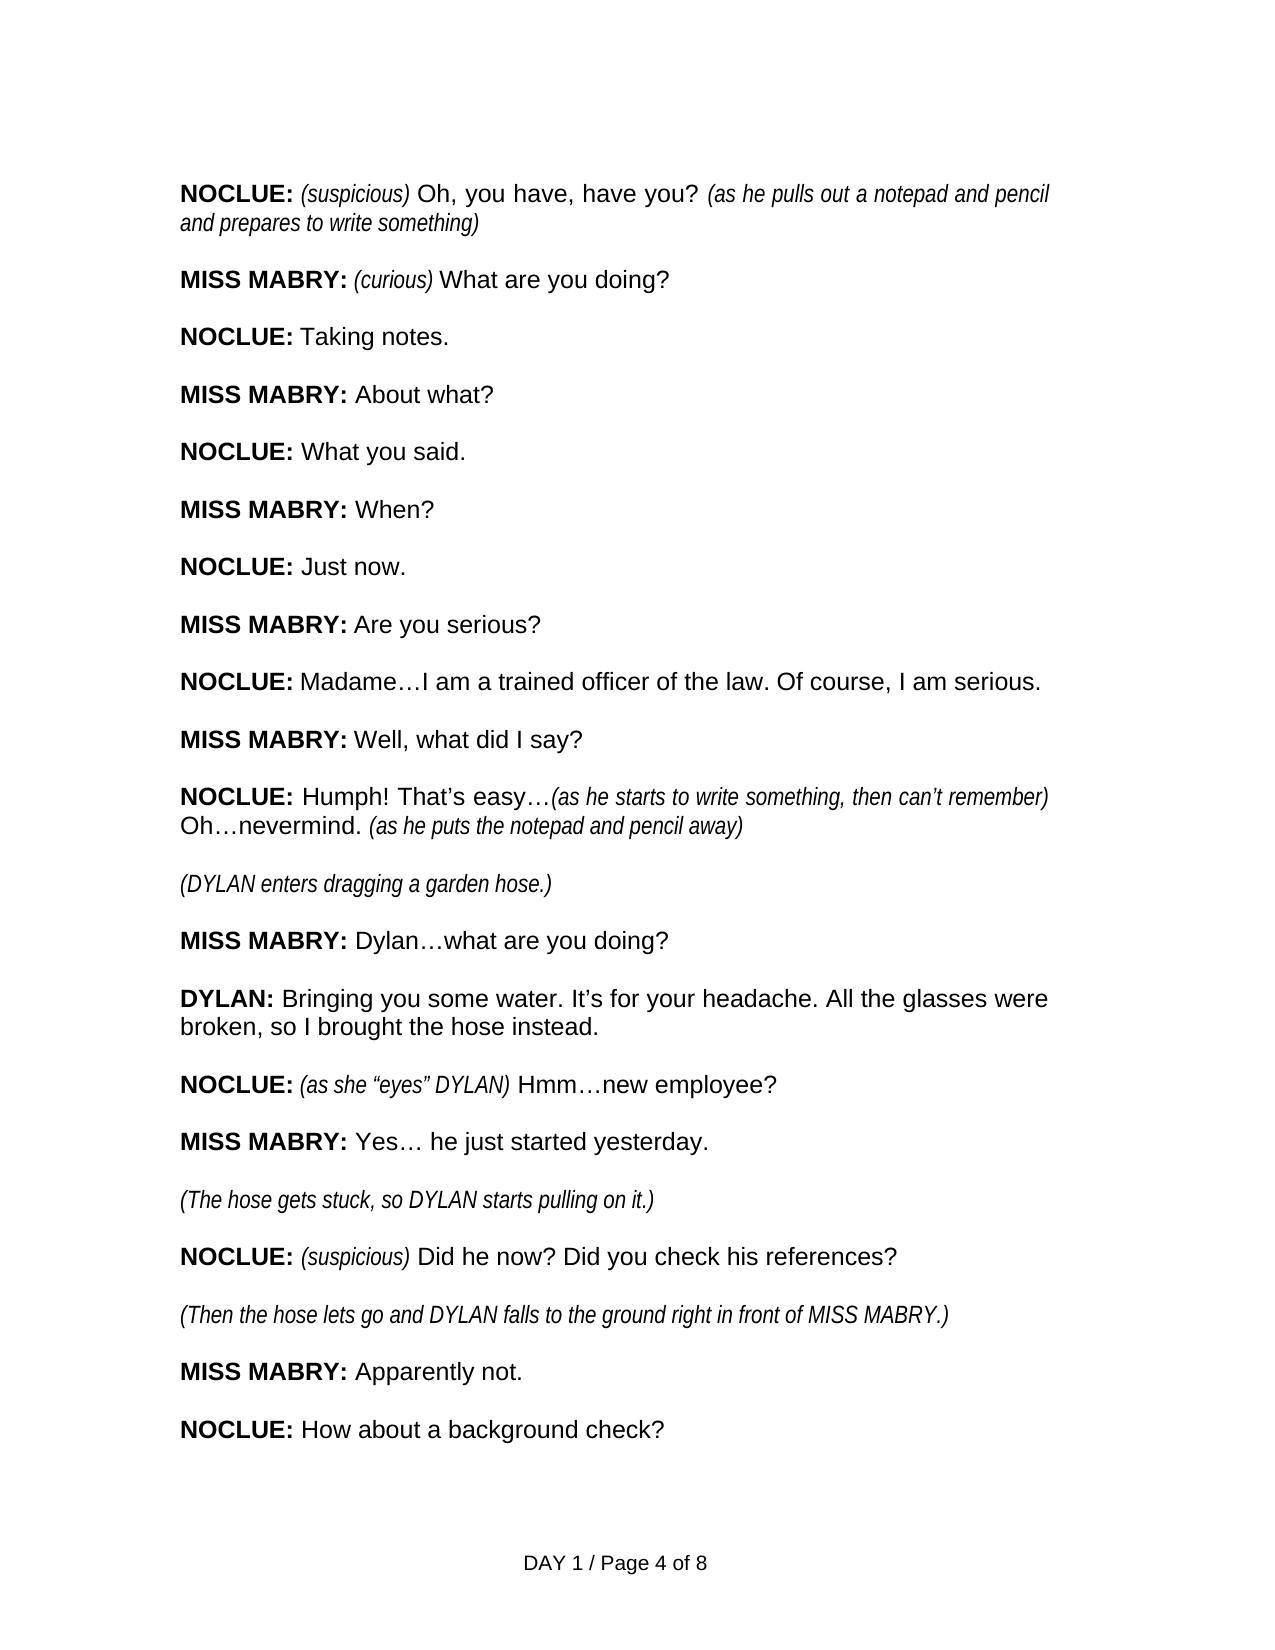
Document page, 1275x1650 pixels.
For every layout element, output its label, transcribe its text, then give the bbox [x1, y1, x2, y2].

text MISS MABRY: About what? [180, 380, 1050, 409]
text MISS MABRY: Apparently not. [180, 1357, 1050, 1386]
text MISS MABRY: When? [180, 495, 1050, 524]
text NOCLUE: Just now. [180, 552, 1050, 581]
text (Then the hose lets go and DYLAN falls to the ground right in front of MISS MABRY.) [180, 1300, 1050, 1328]
text MISS MABRY: Dylan…what are you doing? [180, 926, 1050, 955]
text MISS MABRY: (curious) What are you doing? [180, 265, 1050, 294]
text NOCLUE: (suspicious) Oh, you have, have you? (as he pulls out a notepad and pencil and prepares to write something) [180, 179, 1050, 236]
text MISS MABRY: Yes… he just started yesterday. [180, 1127, 1050, 1156]
text NOCLUE: What you said. [180, 437, 1050, 466]
text NOCLUE: Taking notes. [180, 322, 1050, 351]
text (DYLAN enters dragging a garden hose.) [180, 869, 1050, 897]
text MISS MABRY: Are you serious? [180, 610, 1050, 639]
text NOCLUE: (suspicious) Did he now? Did you check his references? [180, 1242, 1050, 1271]
text NOCLUE: How about a background check? [180, 1414, 1050, 1443]
text MISS MABRY: Well, what did I say? [180, 725, 1050, 754]
text NOCLUE: Madame…I am a trained officer of the law. Of course, I am serious. [180, 667, 1050, 696]
text NOCLUE: Humph! That’s easy…(as he starts to write something, then can’t remember) Oh…nevermind. (as he puts the notepad and pencil away) [180, 782, 1050, 840]
text NOCLUE: (as she “eyes” DYLAN) Hmm…new employee? [180, 1070, 1050, 1098]
text (The hose gets stuck, so DYLAN starts pulling on it.) [180, 1185, 1050, 1213]
text DYLAN: Bringing you some water. It’s for your headache. All the glasses were broken, so I brought the hose instead. [180, 983, 1050, 1041]
